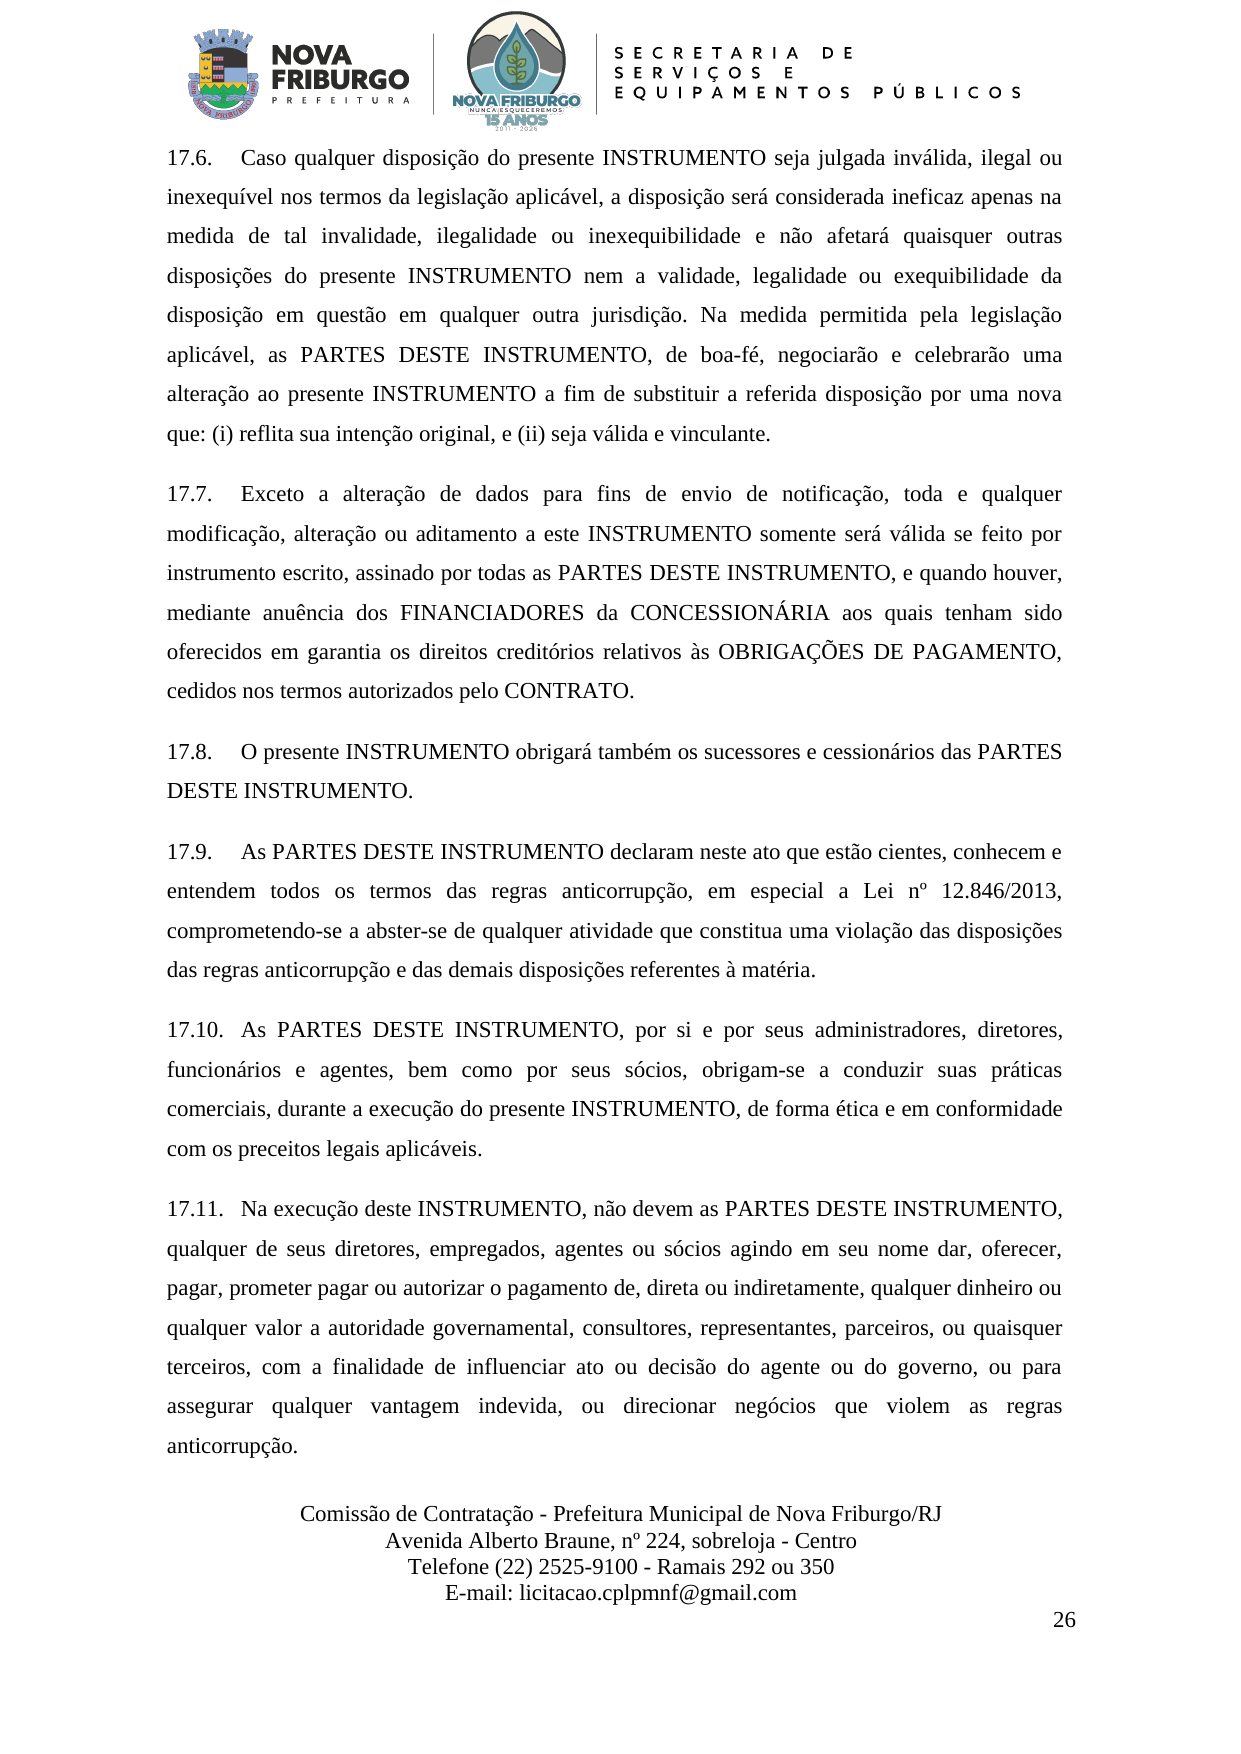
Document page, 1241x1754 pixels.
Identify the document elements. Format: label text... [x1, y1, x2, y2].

list As PARTES DESTE INSTRUMENTO, por si e por seus administradores, diretores, funcionários e agentes, bem como por seus sócios, obrigam-se a conduzir suas práticas comerciais, durante a execução do presente INSTRUMENTO, de forma ética e em conformidade com os preceitos legais aplicáveis. [167, 1016, 1064, 1161]
list As PARTES DESTE INSTRUMENTO declaram neste ato que estão cientes, conhecem e entendem todos os termos das regras anticorrupção, em especial a Lei nº 12.846/2013, comprometendo-se a abster-se de qualquer atividade que constitua uma violação das disposições das regras anticorrupção e das demais disposições referentes à matéria. [167, 838, 1064, 982]
picture [166, 0, 1077, 144]
list Na execução deste INSTRUMENTO, não devem as PARTES DESTE INSTRUMENTO, qualquer de seus diretores, empregados, agentes ou sócios agindo em seu nome dar, oferecer, pagar, prometer pagar ou autorizar o pagamento de, direta ou indiretamente, qualquer dinheiro ou qualquer valor a autoridade governamental, consultores, representantes, parceiros, ou quaisquer terceiros, com a finalidade de influenciar ato ou decisão do agente ou do governo, ou para assegurar qualquer vantagem indevida, ou direcionar negócios que violem as regras anticorrupção. [167, 1195, 1064, 1458]
list Caso qualquer disposição do presente INSTRUMENTO seja julgada inválida, ilegal ou inexequível nos termos da legislação aplicável, a disposição será considerada ineficaz apenas na medida de tal invalidade, ilegalidade ou inexequibilidade e não afetará quaisquer outras disposições do presente INSTRUMENTO nem a validade, legalidade ou exequibilidade da disposição em questão em qualquer outra jurisdição. Na medida permitida pela legislação aplicável, as PARTES DESTE INSTRUMENTO, de boa-fé, negociarão e celebrarão uma alteração ao presente INSTRUMENTO a fim de substituir a referida disposição por uma nova que: (i) reflita sua intenção original, e (ii) seja válida e vinculante. [167, 144, 1064, 446]
list O presente INSTRUMENTO obrigará também os sucessores e cessionários das PARTES DESTE INSTRUMENTO. [167, 738, 1063, 804]
list Exceto a alteração de dados para fins de envio de notificação, toda e qualquer modificação, alteração ou aditamento a este INSTRUMENTO somente será válida se feito por instrumento escrito, assinado por todas as PARTES DESTE INSTRUMENTO, e quando houver, mediante anuência dos FINANCIADORES da CONCESSIONÁRIA aos quais tenham sido oferecidos em garantia os direitos creditórios relativos às OBRIGAÇÕES DE PAGAMENTO, cedidos nos termos autorizados pelo CONTRATO. [167, 480, 1064, 704]
